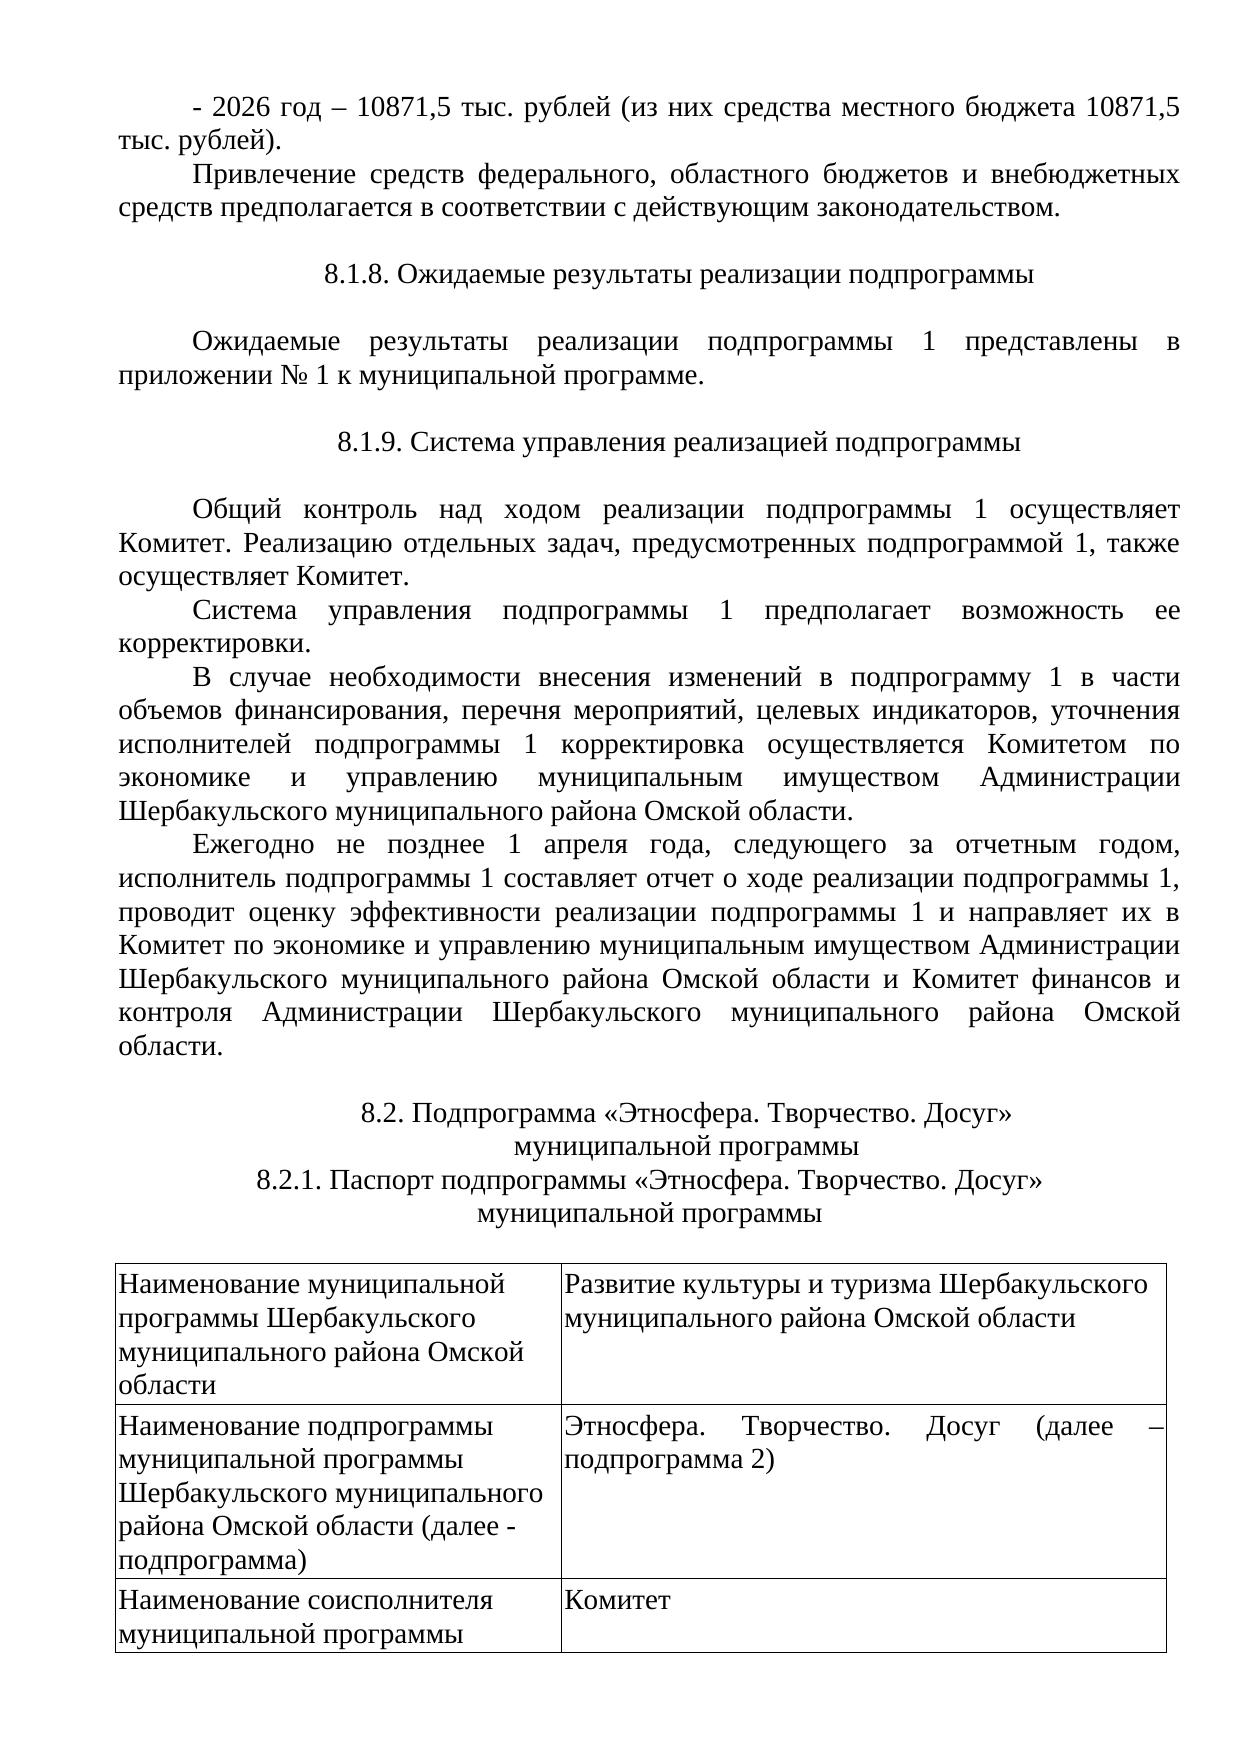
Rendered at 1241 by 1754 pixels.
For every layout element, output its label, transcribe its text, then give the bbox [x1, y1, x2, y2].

text - 2026 год – 10871,5 тыс. рублей (из них средства местного бюджета 10871,5 тыс. рублей). [118, 89, 1181, 156]
text 8.1.8. Ожидаемые результаты реализации подпрограммы [118, 256, 1181, 290]
table_cell Наименование подпрограммы муниципальной программы Шербакульского муниципального района Омской области (далее - подпрограмма) [116, 1405, 561, 1578]
text Привлечение средств федерального, областного бюджетов и внебюджетных средств предполагается в соответствии с действующим законодательством. [118, 156, 1181, 223]
table_cell Этносфера. Творчество. Досуг (далее – подпрограмма 2) [562, 1405, 1166, 1578]
text муниципальной программы [118, 1128, 1181, 1162]
text 8.2. Подпрограмма «Этносфера. Творчество. Досуг» [118, 1095, 1181, 1128]
text Ожидаемые результаты реализации подпрограммы 1 представлены в приложении № 1 к муниципальной программе. [118, 323, 1181, 391]
text В случае необходимости внесения изменений в подпрограмму 1 в части объемов финансирования, перечня мероприятий, целевых индикаторов, уточнения исполнителей подпрограммы 1 корректировка осуществляется Комитетом по экономике и управлению муниципальным имуществом Администрации Шербакульского муниципального района Омской области. [118, 659, 1181, 827]
text муниципальной программы [118, 1196, 1181, 1229]
table_cell Наименование соисполнителя муниципальной программы [116, 1579, 561, 1652]
text 8.1.9. Система управления реализацией подпрограммы [118, 424, 1181, 458]
text Система управления подпрограммы 1 предполагает возможность ее корректировки. [118, 592, 1181, 659]
table_cell Комитет [562, 1579, 1166, 1652]
table_header Наименование муниципальной программы Шербакульского муниципального района Омской области [116, 1264, 561, 1404]
table_header Развитие культуры и туризма Шербакульского муниципального района Омской области [562, 1264, 1166, 1404]
text Ежегодно не позднее 1 апреля года, следующего за отчетным годом, исполнитель подпрограммы 1 составляет отчет о ходе реализации подпрограммы 1, проводит оценку эффективности реализации подпрограммы 1 и направляет их в Комитет по экономике и управлению муниципальным имуществом Администрации Шербакульского муниципального района Омской области и Комитет финансов и контроля Администрации Шербакульского муниципального района Омской области. [118, 827, 1181, 1061]
text 8.2.1. Паспорт подпрограммы «Этносфера. Творчество. Досуг» [118, 1162, 1181, 1196]
text Общий контроль над ходом реализации подпрограммы 1 осуществляет Комитет. Реализацию отдельных задач, предусмотренных подпрограммой 1, также осуществляет Комитет. [118, 491, 1181, 592]
